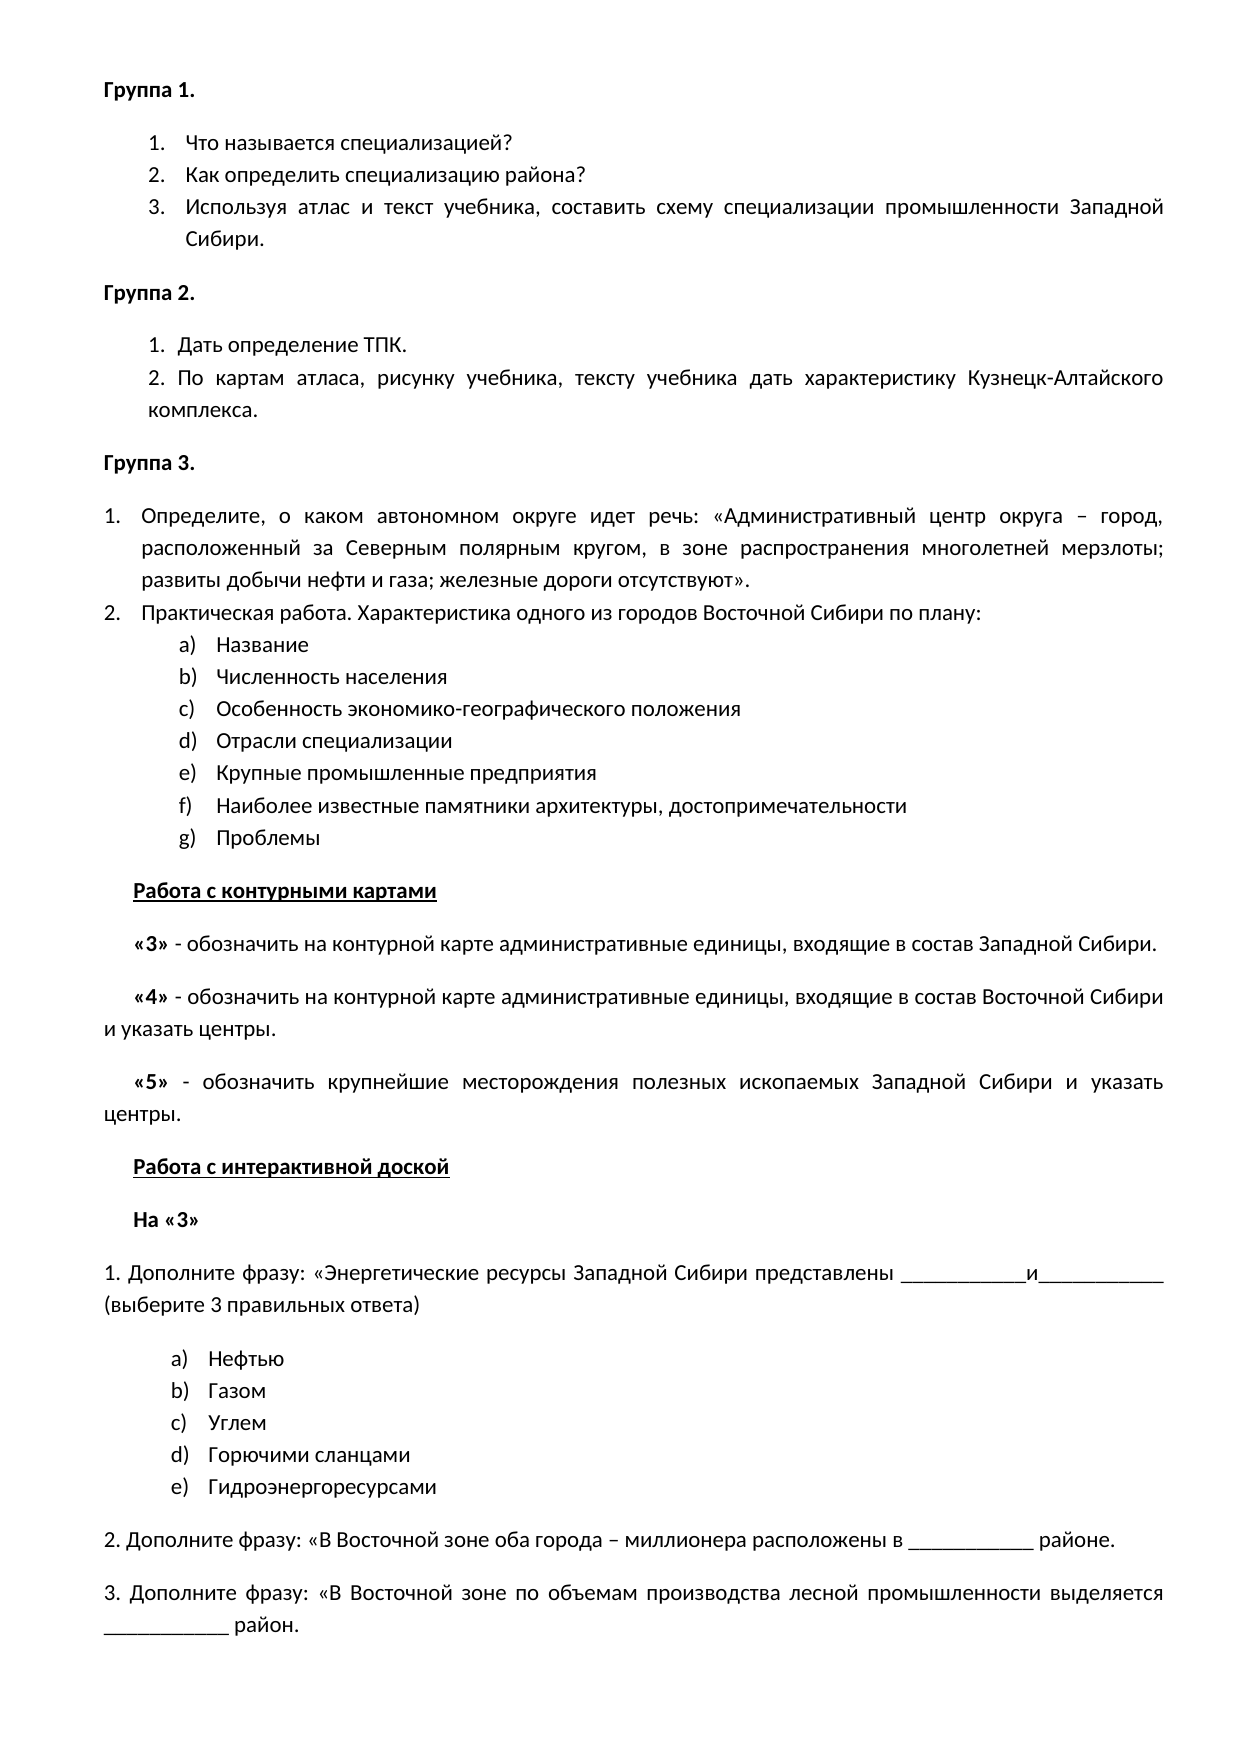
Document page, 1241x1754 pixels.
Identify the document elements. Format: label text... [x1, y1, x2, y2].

list Горючими сланцами [171, 1440, 1165, 1468]
list Используя атлас и текст учебника, составить схему специализации промышленности Западной Сибири. [148, 192, 1165, 253]
list Гидроэнергоресурсами [171, 1472, 1165, 1500]
text 1. Дополните фразу: «Энергетические ресурсы Западной Сибири представлены ___________и___________ (выберите 3 правильных ответа) [103, 1258, 1165, 1319]
text Группа 1. [103, 75, 1165, 103]
list Как определить специализацию района? [148, 160, 1165, 188]
text 2. Дополните фразу: «В Восточной зоне оба города – миллионера расположены в ___________ районе. [103, 1525, 1165, 1553]
text «3» - обозначить на контурной карте административные единицы, входящие в состав Западной Сибири. [103, 929, 1165, 957]
list Численность населения [178, 662, 1165, 690]
list Газом [171, 1376, 1165, 1404]
list Углем [171, 1408, 1165, 1436]
list Особенность экономико-географического положения [178, 694, 1165, 722]
list Определите, о каком автономном округе идет речь: «Административный центр округа – город, расположенный за Северным полярным кругом, в зоне распространения многолетней мерзлоты; развиты добычи нефти и газа; железные дороги отсутствуют». [103, 501, 1165, 593]
text Работа с интерактивной доской [103, 1152, 1165, 1180]
list Практическая работа. Характеристика одного из городов Восточной Сибири по плану: [103, 598, 1165, 626]
list Крупные промышленные предприятия [178, 758, 1165, 787]
list Нефтью [171, 1344, 1165, 1372]
list По картам атласа, рисунку учебника, тексту учебника дать характеристику Кузнецк-Алтайского комплекса. [148, 363, 1165, 423]
list Отрасли специализации [178, 726, 1165, 754]
text «4» - обозначить на контурной карте административные единицы, входящие в состав Восточной Сибири и указать центры. [103, 982, 1165, 1042]
text «5» - обозначить крупнейшие месторождения полезных ископаемых Западной Сибири и указать центры. [103, 1067, 1165, 1127]
text 3. Дополните фразу: «В Восточной зоне по объемам производства лесной промышленности выделяется ___________ район. [103, 1578, 1165, 1639]
text Работа с контурными картами [103, 876, 1165, 904]
text Группа 2. [103, 278, 1165, 306]
list Дать определение ТПК. [148, 331, 1165, 359]
list Что называется специализацией? [148, 128, 1165, 156]
list Название [178, 630, 1165, 658]
text На «3» [103, 1205, 1165, 1233]
list Проблемы [178, 823, 1165, 851]
text Группа 3. [103, 448, 1165, 476]
list Наиболее известные памятники архитектуры, достопримечательности [178, 791, 1165, 819]
